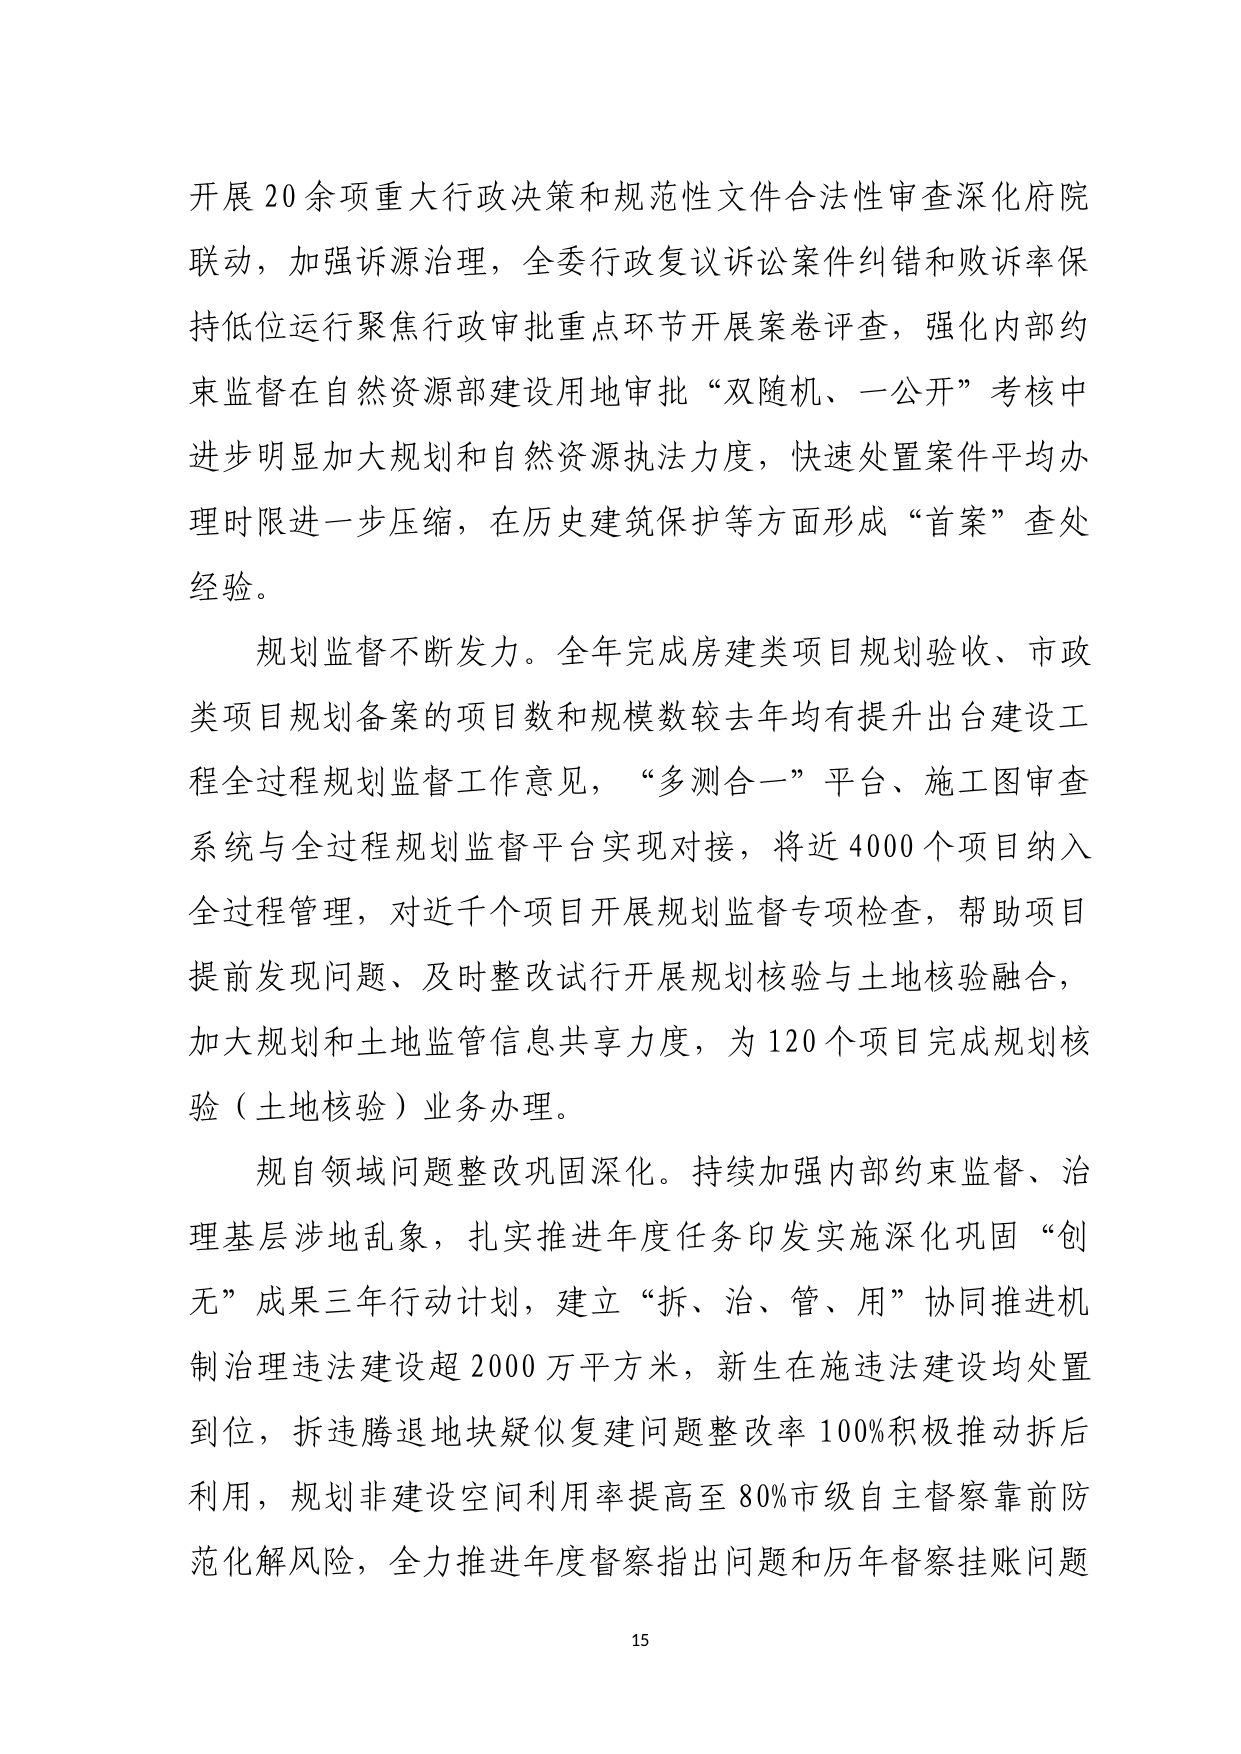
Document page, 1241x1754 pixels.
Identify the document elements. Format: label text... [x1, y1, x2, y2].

text 规划监督不断发力。全年完成房建类项目规划验收、市政类项目规划备案的项目数和规模数较去年均有提升出台建设工程全过程规划监督工作意见，“多测合一”平台、施工图审查系统与全过程规划监督平台实现对接，将近4000个项目纳入全过程管理，对近千个项目开展规划监督专项检查，帮助项目提前发现问题、及时整改试行开展规划核验与土地核验融合，加大规划和土地监管信息共享力度，为120个项目完成规划核验（土地核验）业务办理。 [187, 617, 1093, 1137]
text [187, 162, 1093, 617]
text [187, 1137, 1093, 1592]
